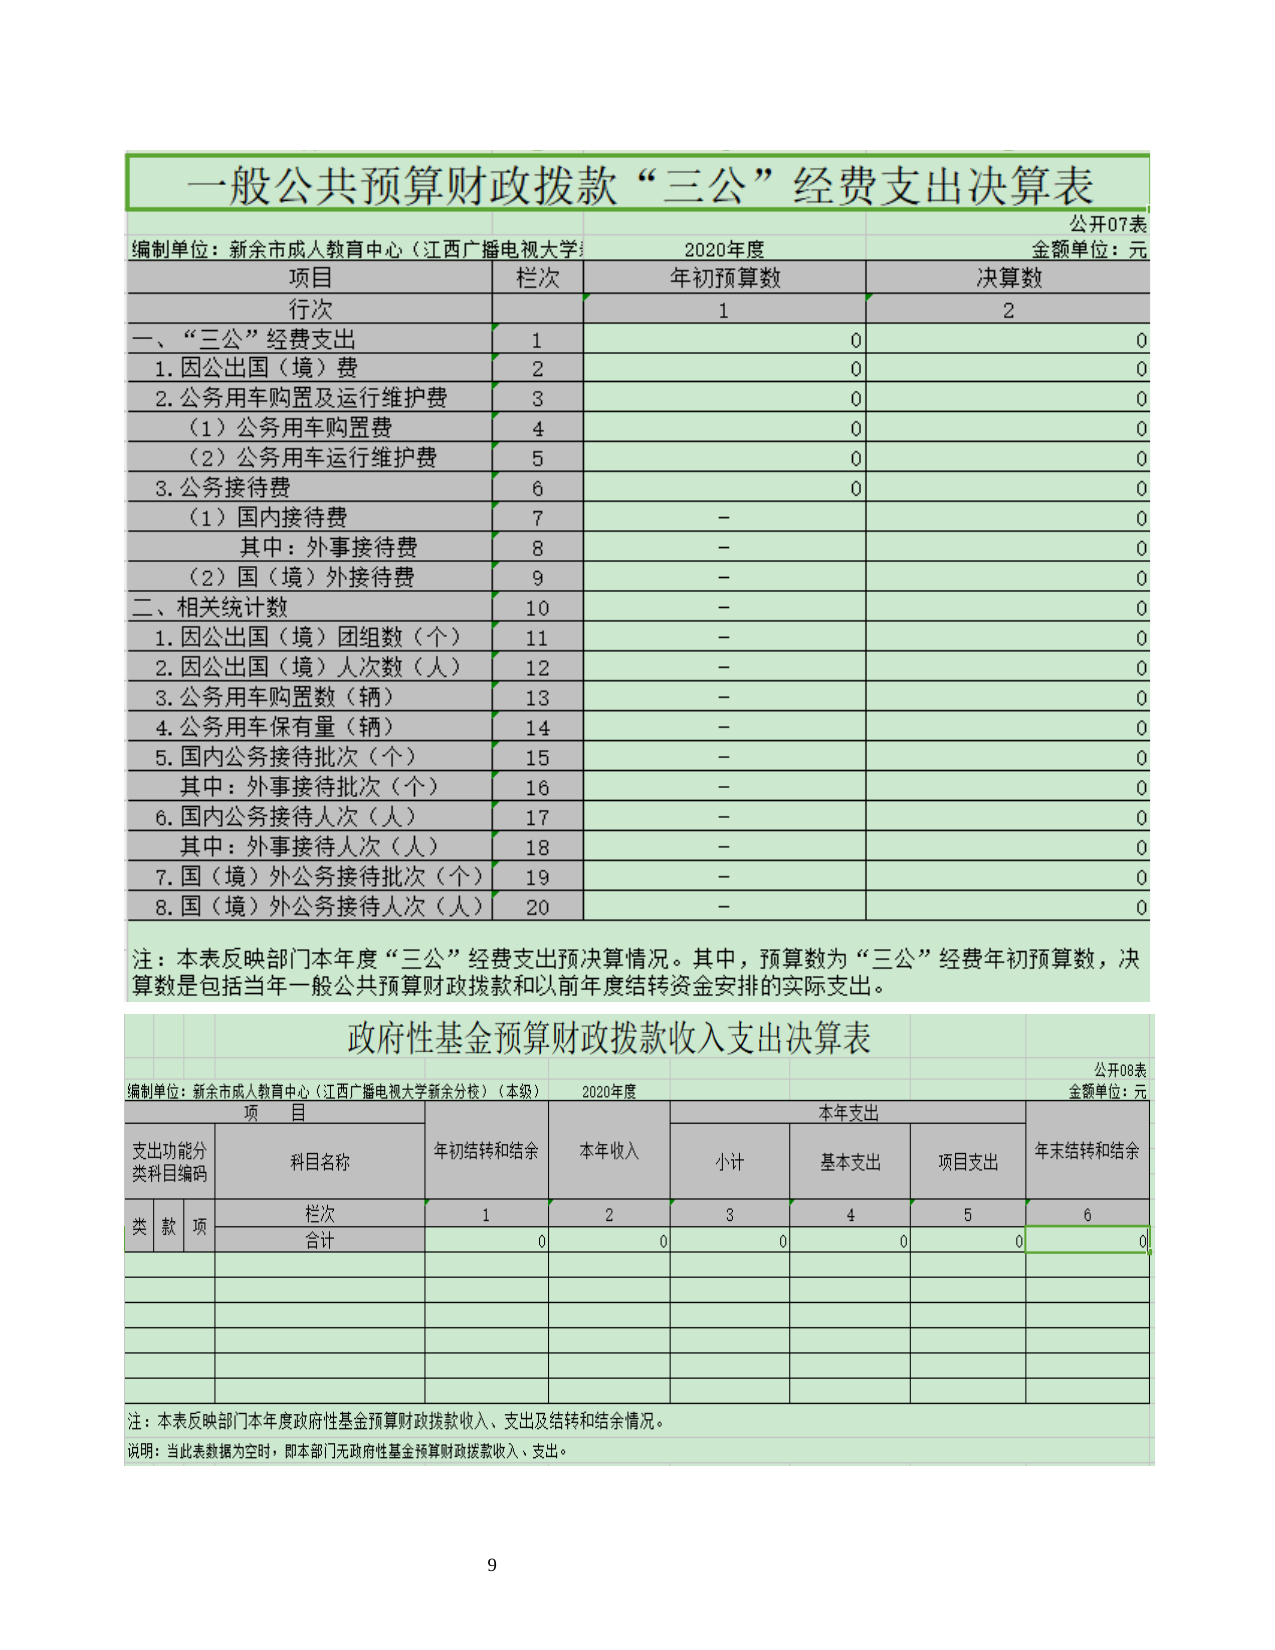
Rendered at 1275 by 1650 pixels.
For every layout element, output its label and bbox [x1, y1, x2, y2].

picture [124, 150, 1151, 1002]
picture [124, 1014, 1156, 1466]
